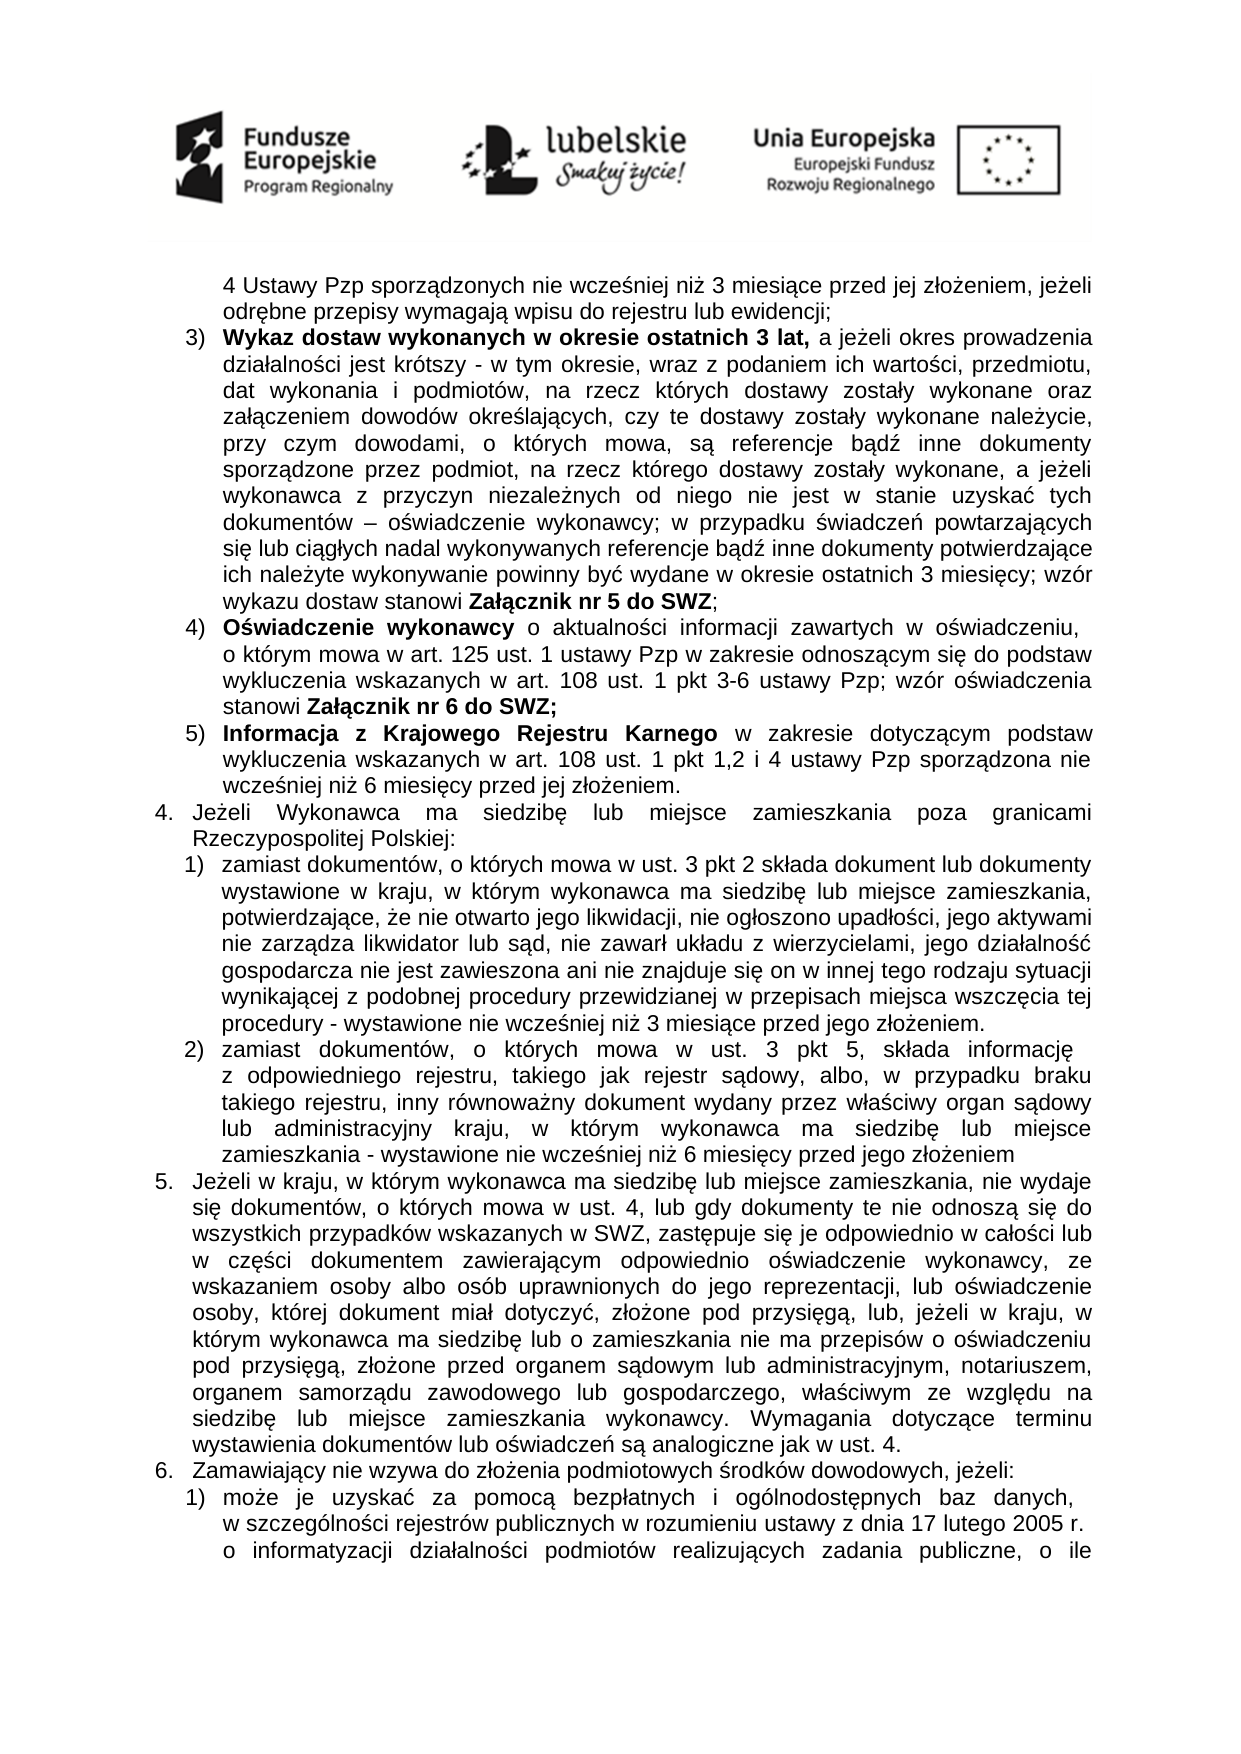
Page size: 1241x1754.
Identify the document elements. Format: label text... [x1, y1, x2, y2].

picture [147, 73, 1093, 243]
list Informacja z Krajowego Rejestru Karnego w zakresie dotyczącym podstaw wykluczenia wskazanych w art. 108 ust. 1 pkt 1,2 i 4 ustawy Pzp sporządzona nie wcześniej niż 6 miesięcy przed jej złożeniem. [185, 719, 1093, 799]
list Wykaz dostaw wykonanych w okresie ostatnich 3 lat, a jeżeli okres prowadzenia działalności jest krótszy - w tym okresie, wraz z podaniem ich wartości, przedmiotu, dat wykonania i podmiotów, na rzecz których dostawy zostały wykonane oraz załączeniem dowodów określających, czy te dostawy zostały wykonane należycie, przy czym dowodami, o których mowa, są referencje bądź inne dokumenty sporządzone przez podmiot, na rzecz którego dostawy zostały wykonane, a jeżeli wykonawca z przyczyn niezależnych od niego nie jest w stanie uzyskać tych dokumentów – oświadczenie wykonawcy; w przypadku świadczeń powtarzających się lub ciągłych nadal wykonywanych referencje bądź inne dokumenty potwierdzające ich należyte wykonywanie powinny być wydane w okresie ostatnich 3 miesięcy; wzór wykazu dostaw stanowi Załącznik nr 5 do SWZ; [185, 324, 1093, 614]
list Jeżeli w kraju, w którym wykonawca ma siedzibę lub miejsce zamieszkania, nie wydaje się dokumentów, o których mowa w ust. 4, lub gdy dokumenty te nie odnoszą się do wszystkich przypadków wskazanych w SWZ, zastępuje się je odpowiednio w całości lub w części dokumentem zawierającym odpowiednio oświadczenie wykonawcy, ze wskazaniem osoby albo osób uprawnionych do jego reprezentacji, lub oświadczenie osoby, której dokument miał dotyczyć, złożone pod przysięgą, lub, jeżeli w kraju, w którym wykonawca ma siedzibę lub o zamieszkania nie ma przepisów o oświadczeniu pod przysięgą, złożone przed organem sądowym lub administracyjnym, notariuszem, organem samorządu zawodowego lub gospodarczego, właściwym ze względu na siedzibę lub miejsce zamieszkania wykonawcy. Wymagania dotyczące terminu wystawienia dokumentów lub oświadczeń są analogiczne jak w ust. 4. [154, 1168, 1093, 1457]
list Oświadczenie wykonawcy o aktualności informacji zawartych w oświadczeniu, o którym mowa w art. 125 ust. 1 ustawy Pzp w zakresie odnoszącym się do podstaw wykluczenia wskazanych w art. 108 ust. 1 pkt 3-6 ustawy Pzp; wzór oświadczenia stanowi Załącznik nr 6 do SWZ; [185, 614, 1093, 719]
list zamiast dokumentów, o których mowa w ust. 3 pkt 2 składa dokument lub dokumenty wystawione w kraju, w którym wykonawca ma siedzibę lub miejsce zamieszkania, potwierdzające, że nie otwarto jego likwidacji, nie ogłoszono upadłości, jego aktywami nie zarządza likwidator lub sąd, nie zawarł układu z wierzycielami, jego działalność gospodarcza nie jest zawieszona ani nie znajduje się on w innej tego rodzaju sytuacji wynikającej z podobnej procedury przewidzianej w przepisach miejsca wszczęcia tej procedury - wystawione nie wcześniej niż 3 miesiące przed jego złożeniem. [184, 851, 1093, 1036]
list Zamawiający nie wzywa do złożenia podmiotowych środków dowodowych, jeżeli: [154, 1457, 1093, 1484]
list Jeżeli Wykonawca ma siedzibę lub miejsce zamieszkania poza granicami Rzeczypospolitej Polskiej: [154, 799, 1093, 851]
list zamiast dokumentów, o których mowa w ust. 3 pkt 5, składa informację z odpowiedniego rejestru, takiego jak rejestr sądowy, albo, w przypadku braku takiego rejestru, inny równoważny dokument wydany przez właściwy organ sądowy lub administracyjny kraju, w którym wykonawca ma siedzibę lub miejsce zamieszkania - wystawione nie wcześniej niż 6 miesięcy przed jego złożeniem [184, 1036, 1093, 1168]
